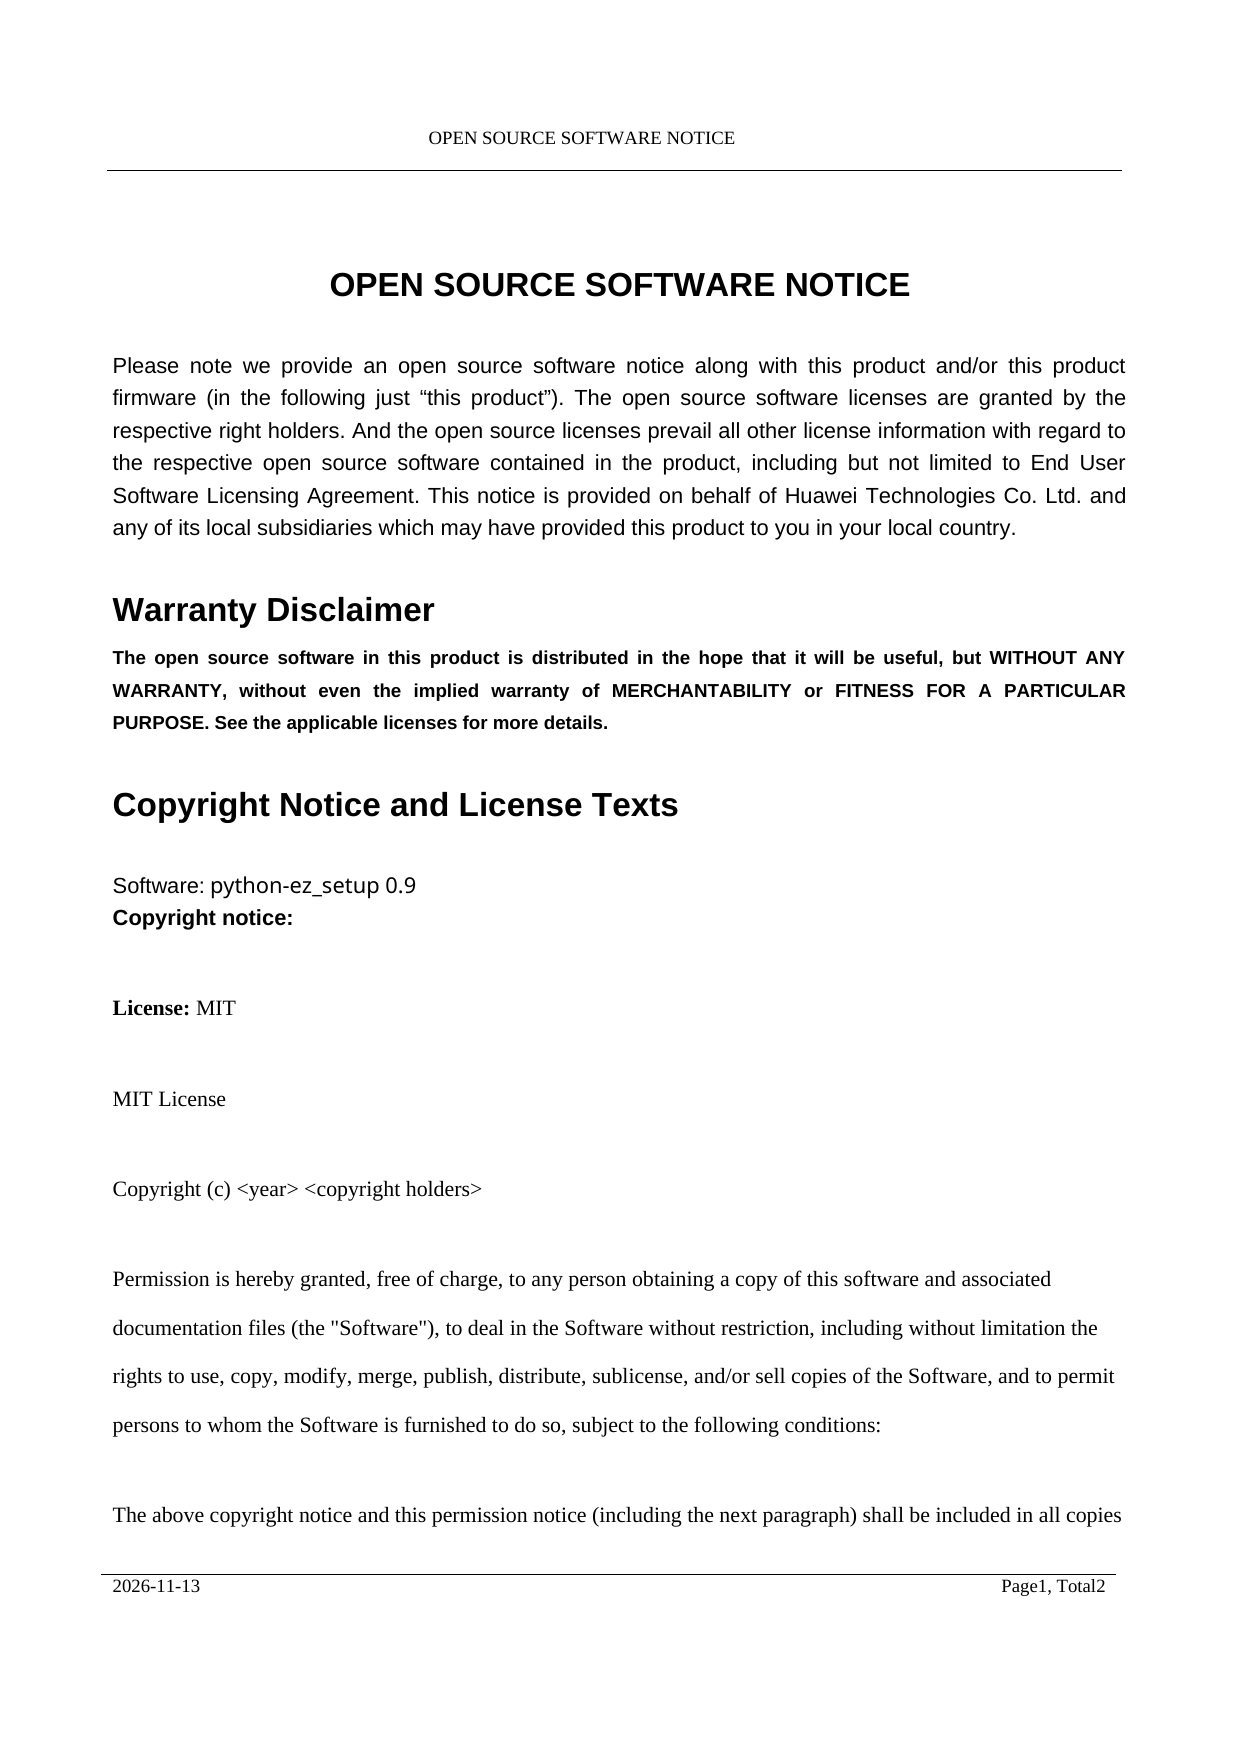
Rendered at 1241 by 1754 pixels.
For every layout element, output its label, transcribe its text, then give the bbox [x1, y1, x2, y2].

text Software: python-ez_setup 0.9 [112, 869, 1128, 901]
text Warranty Disclaimer [112, 576, 1128, 641]
text Please note we provide an open source software notice along with this product and/or this product firmware (in the following just “this product”). The open source software licenses are granted by the respective right holders. And the open source licenses prevail all other license information with regard to the respective open source software contained in the product, including but not limited to End User Software Licensing Agreement. This notice is provided on behalf of Huawei Technologies Co. Ltd. and any of its local subsidiaries which may have provided this product to you in your local country. [112, 349, 1128, 544]
text Copyright notice: [112, 901, 1128, 934]
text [112, 1499, 1128, 1531]
text OPEN SOURCE SOFTWARE NOTICE [112, 251, 1128, 316]
text Permission is hereby granted, free of charge, to any person obtaining a copy of this software and associated documentation files (the "Software"), to deal in the Software without restriction, including without limitation the rights to use, copy, modify, merge, publish, distribute, sublicense, and/or sell copies of the Software, and to permit persons to whom the Software is furnished to do so, subject to the following conditions: [112, 1262, 1128, 1441]
text The open source software in this product is distributed in the hope that it will be useful, but WITHOUT ANY WARRANTY, without even the implied warranty of MERCHANTABILITY or FITNESS FOR A PARTICULAR PURPOSE. See the applicable licenses for more details. [112, 641, 1128, 739]
text MIT License [112, 1082, 1128, 1114]
text License: MIT [112, 992, 1128, 1024]
text Copyright (c) <year> <copyright holders> [112, 1172, 1128, 1204]
text Copyright Notice and License Texts [112, 771, 1128, 836]
